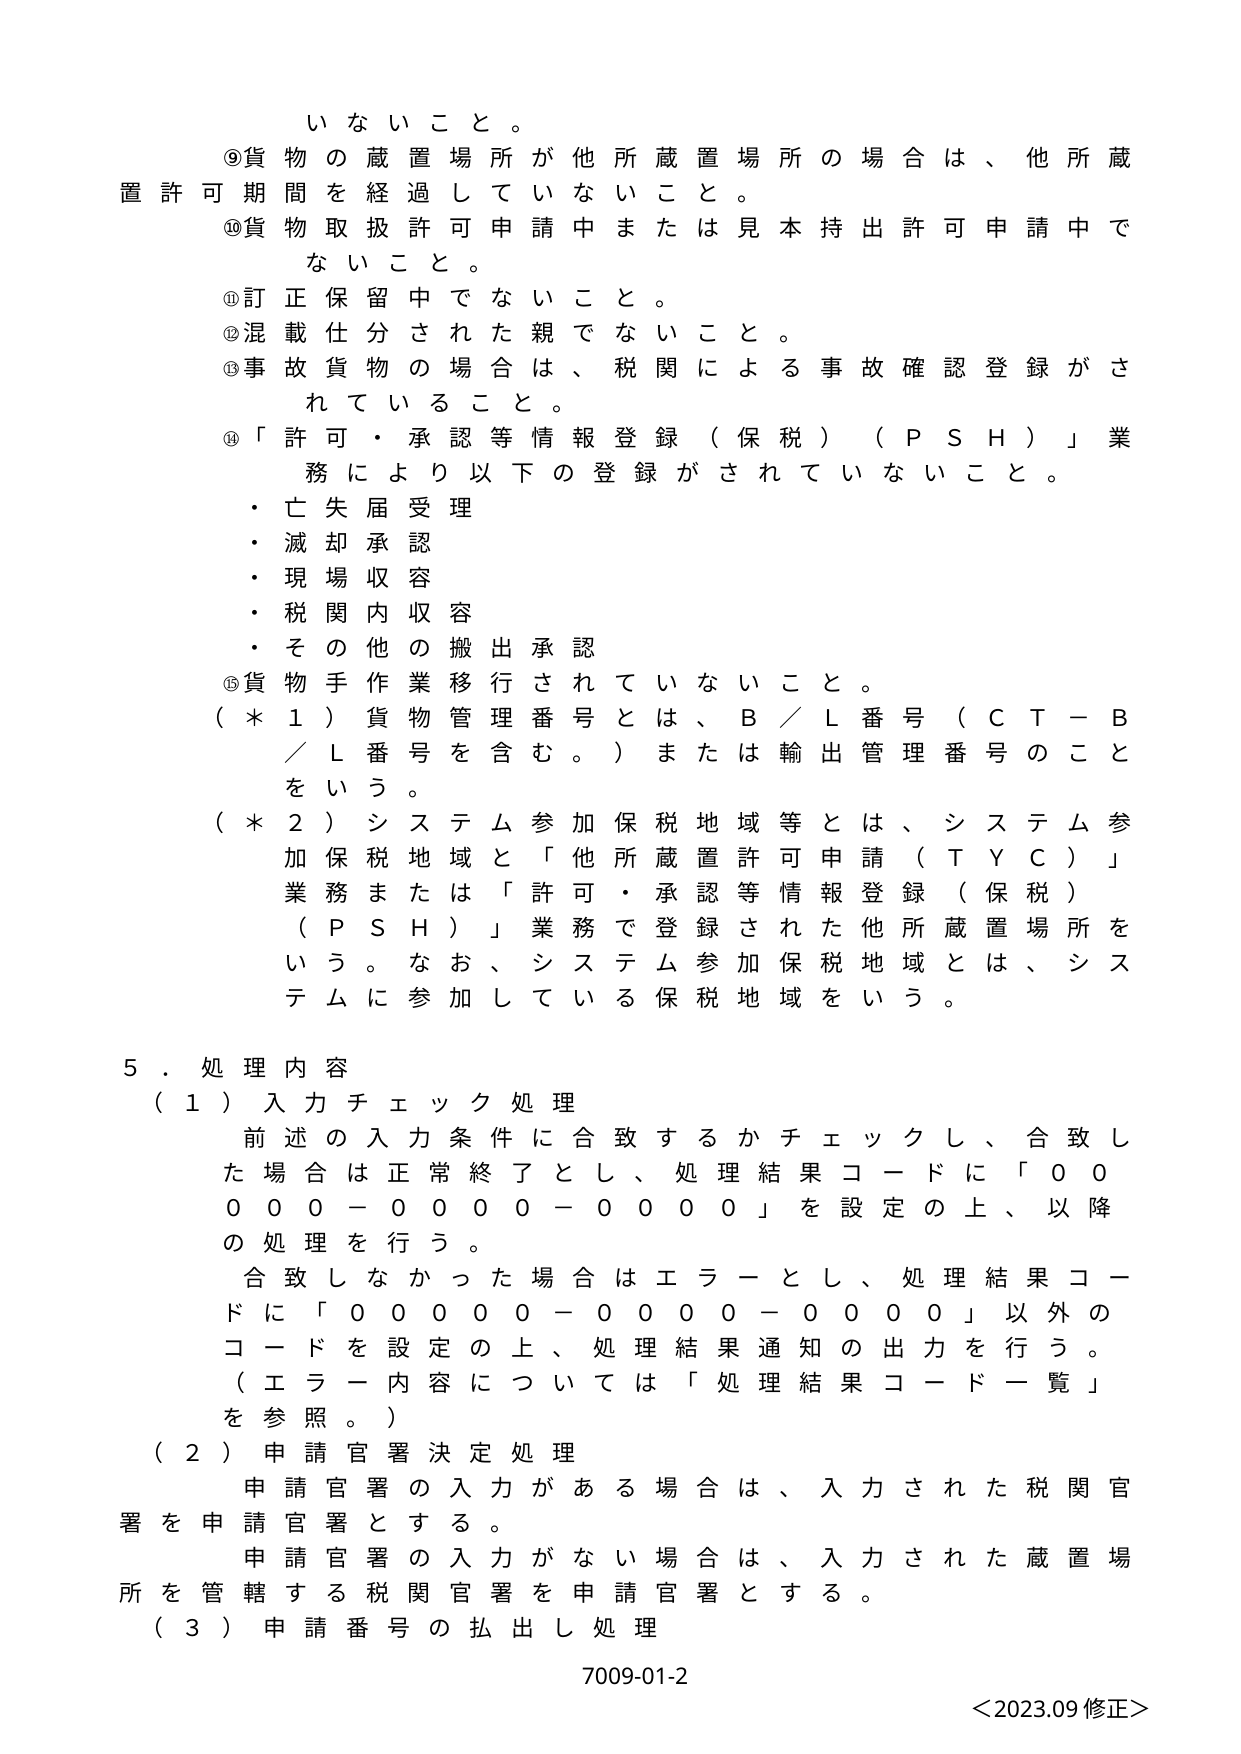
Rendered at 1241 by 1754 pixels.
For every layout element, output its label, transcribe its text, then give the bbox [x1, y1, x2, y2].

text （＊１）貨物管理番号とは、Ｂ／Ｌ番号（ＣＴ－Ｂ／Ｌ番号を含む。）または輸出管理番号のことをいう。 [198, 699, 1150, 804]
text （＊２）システム参加保税地域等とは、システム参加保税地域と「他所蔵置許可申請（ＴＹＣ）」業務または「許可・承認等情報登録（保税）（ＰＳＨ）」業務で登録された他所蔵置場所をいう。なお、システム参加保税地域とは、システムに参加している保税地域をいう。 [197, 804, 1150, 1014]
text ・現場収容 [223, 559, 1150, 594]
text ⑫混載仕分された親でないこと。 [202, 314, 1150, 349]
text ⑭「許可・承認等情報登録（保税）（ＰＳＨ）」業務により以下の登録がされていないこと。 [202, 419, 1150, 489]
text （２）申請官署決定処理 [119, 1434, 1150, 1469]
text （３）申請番号の払出し処理 [119, 1609, 1150, 1644]
text 合致しなかった場合はエラーとし、処理結果コードに「０００００－００００－００００」以外のコードを設定の上、処理結果通知の出力を行う。（エラー内容については「処理結果コード一覧」を参照。） [202, 1259, 1150, 1434]
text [202, 104, 1150, 139]
text 申請官署の入力がない場合は、入力された蔵置場所を管轄する税関官署を申請官署とする。 [119, 1539, 1150, 1609]
text ・税関内収容 [223, 594, 1150, 629]
text ・亡失届受理 [223, 489, 1150, 524]
text ⑬事故貨物の場合は、税関による事故確認登録がされていること。 [202, 349, 1150, 419]
text ⑩貨物取扱許可申請中または見本持出許可申請中でないこと。 [202, 209, 1150, 279]
text ⑨貨物の蔵置場所が他所蔵置場所の場合は、他所蔵置許可期間を経過していないこと。 [119, 139, 1150, 209]
text （１）入力チェック処理 [119, 1084, 1150, 1119]
text ⑮貨物手作業移行されていないこと。 [202, 664, 1150, 699]
text ⑪訂正保留中でないこと。 [202, 279, 1150, 314]
text 申請官署の入力がある場合は、入力された税関官署を申請官署とする。 [119, 1469, 1150, 1539]
text 前述の入力条件に合致するかチェックし、合致した場合は正常終了とし、処理結果コードに「０００００－００００－００００」を設定の上、以降の処理を行う。 [202, 1119, 1150, 1259]
text ・滅却承認 [223, 524, 1150, 559]
text ５．処理内容 [119, 1049, 1150, 1084]
text ・その他の搬出承認 [223, 629, 1150, 664]
